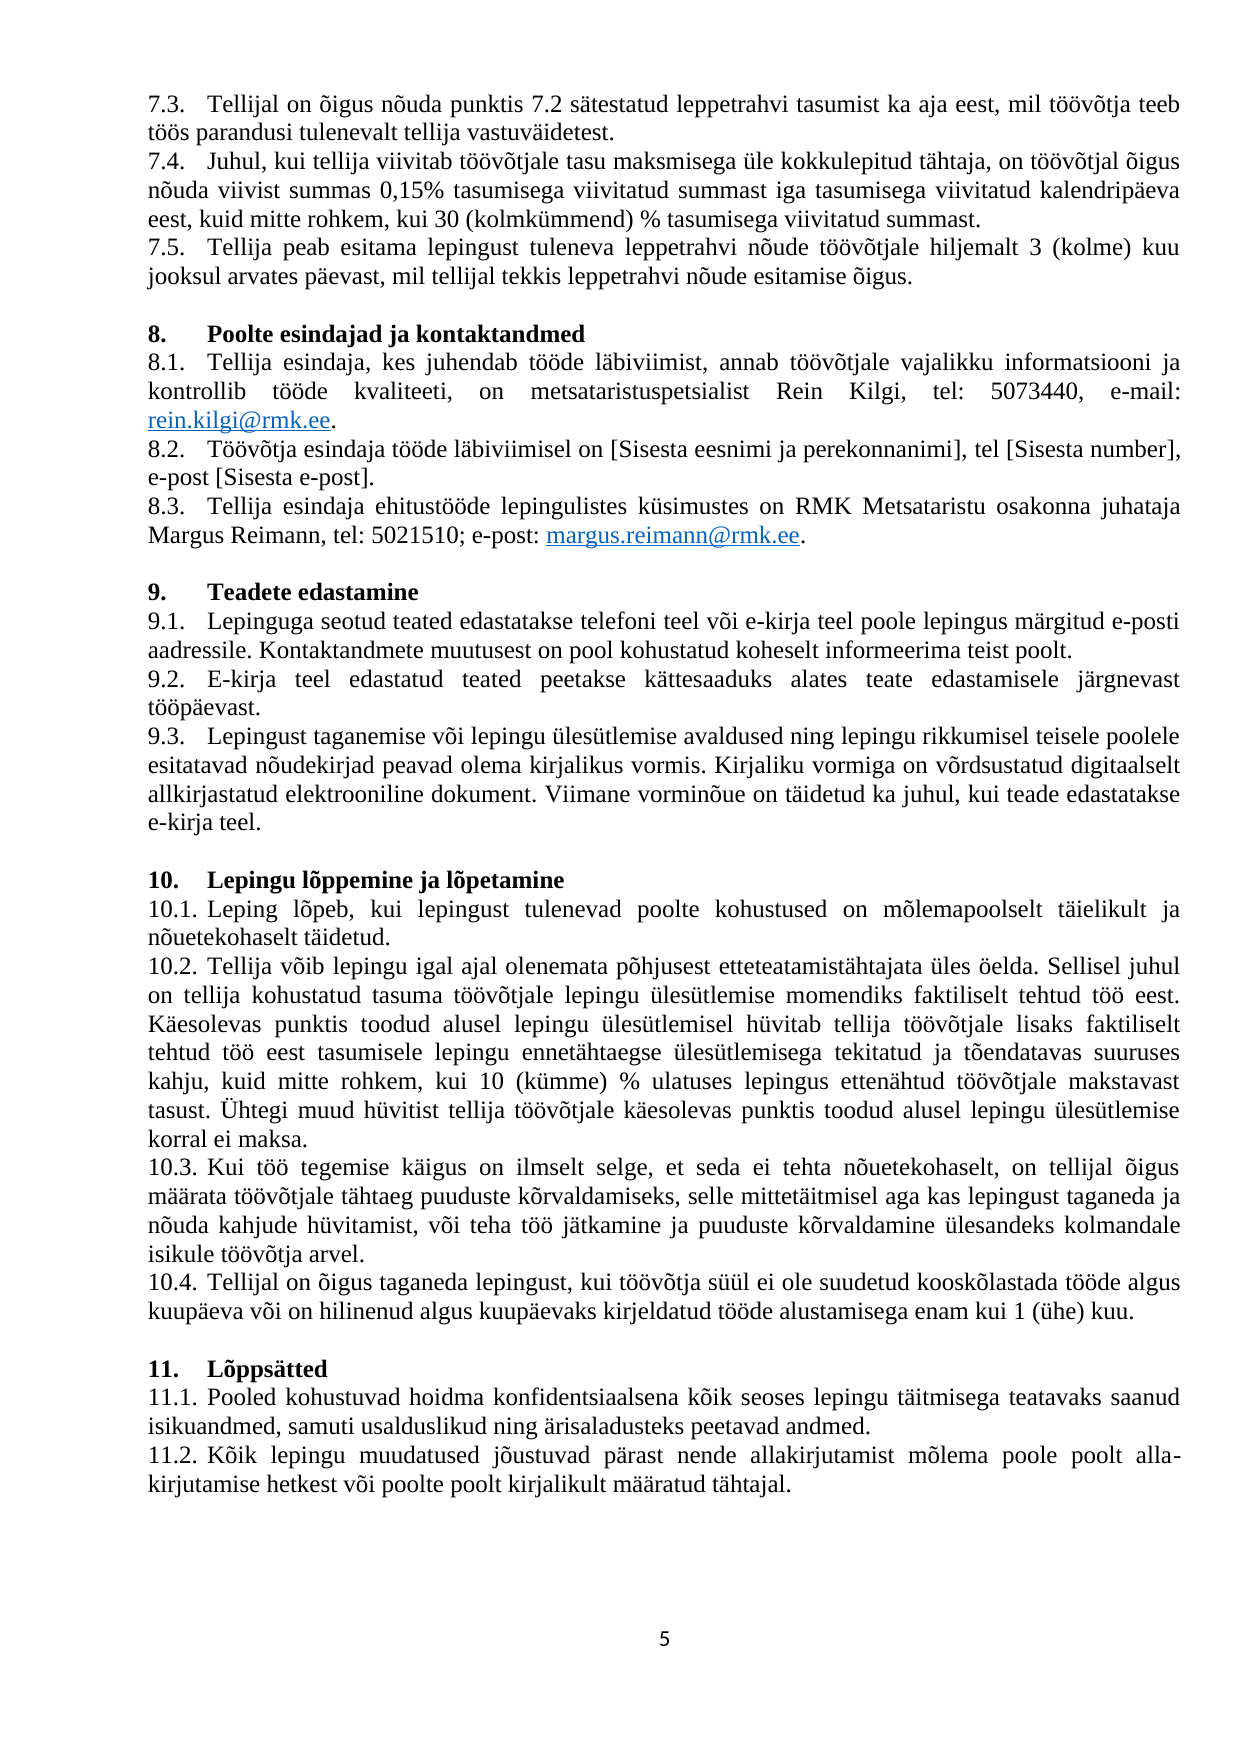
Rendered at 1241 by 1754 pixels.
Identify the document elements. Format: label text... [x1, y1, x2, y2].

text Lõppsätted [148, 1354, 1181, 1382]
text E-kirja teel edastatud teated peetakse kättesaaduks alates teate edastamisele järgnevast tööpäevast. [148, 664, 1181, 721]
text Lepingu lõppemine ja lõpetamine [148, 865, 1181, 894]
text Tellijal on õigus taganeda lepingust, kui töövõtja süül ei ole suudetud kooskõlastada tööde algus kuupäeva või on hilinenud algus kuupäevaks kirjeldatud tööde alustamisega enam kui 1 (ühe) kuu. [148, 1267, 1181, 1325]
text Tellija peab esitama lepingust tuleneva leppetrahvi nõude töövõtjale hiljemalt 3 (kolme) kuu jooksul arvates päevast, mil tellijal tekkis leppetrahvi nõude esitamise õigus. [148, 232, 1181, 290]
text Tellija võib lepingu igal ajal olenemata põhjusest etteteatamistähtajata üles öelda. Sellisel juhul on tellija kohustatud tasuma töövõtjale lepingu ülesütlemise momendiks faktiliselt tehtud töö eest. Käesolevas punktis toodud alusel lepingu ülesütlemisel hüvitab tellija töövõtjale lisaks faktiliselt tehtud töö eest tasumisele lepingu ennetähtaegse ülesütlemisega tekitatud ja tõendatavas suuruses kahju, kuid mitte rohkem, kui 10 (kümme) % ulatuses lepingus ettenähtud töövõtjale makstavast tasust. Ühtegi muud hüvitist tellija töövõtjale käesolevas punktis toodud alusel lepingu ülesütlemise korral ei maksa. [148, 951, 1181, 1152]
text Tellija esindaja, kes juhendab tööde läbiviimist, annab töövõtjale vajalikku informatsiooni ja kontrollib tööde kvaliteeti, on metsataristuspetsialist Rein Kilgi, tel: 5073440, e-mail: rein.kilgi@rmk.ee. [148, 347, 1181, 434]
text Töövõtja esindaja tööde läbiviimisel on tel , e-post [148, 434, 1181, 491]
text Kui töö tegemise käigus on ilmselt selge, et seda ei tehta nõuetekohaselt, on tellijal õigus määrata töövõtjale tähtaeg puuduste kõrvaldamiseks, selle mittetäitmisel aga kas lepingust taganeda ja nõuda kahjude hüvitamist, või teha töö jätkamine ja puuduste kõrvaldamine ülesandeks kolmandale isikule töövõtja arvel. [148, 1152, 1181, 1267]
text Tellija esindaja ehitustööde lepingulistes küsimustes on RMK Metsataristu osakonna juhataja Margus Reimann, tel: 5021510; e-post: margus.reimann@rmk.ee. [148, 491, 1181, 549]
text Kõik lepingu muudatused jõustuvad pärast nende allakirjutamist mõlema poole poolt allakirjutamise hetkest või poolte poolt kirjalikult määratud tähtajal. [148, 1440, 1181, 1497]
text Tellijal on õigus nõuda punktis 7.2 sätestatud leppetrahvi tasumist ka aja eest, mil töövõtja teeb töös parandusi tulenevalt tellija vastuväidetest. [148, 89, 1181, 146]
text Juhul, kui tellija viivitab töövõtjale tasu maksmisega üle kokkulepitud tähtaja, on töövõtjal õigus nõuda viivist summas 0,15% tasumisega viivitatud summast iga tasumisega viivitatud kalendripäeva eest, kuid mitte rohkem, kui 30 (kolmkümmend) % tasumisega viivitatud summast. [148, 146, 1181, 232]
text Teadete edastamine [148, 577, 1181, 606]
text Lepinguga seotud teated edastatakse telefoni teel või e-kirja teel poole lepingus märgitud e-posti aadressile. Kontaktandmete muutusest on pool kohustatud koheselt informeerima teist poolt. [148, 606, 1181, 664]
text Leping lõpeb, kui lepingust tulenevad poolte kohustused on mõlemapoolselt täielikult ja nõuetekohaselt täidetud. [148, 894, 1181, 951]
text Poolte esindajad ja kontaktandmed [148, 319, 1181, 347]
text Lepingust taganemise või lepingu ülesütlemise avaldused ning lepingu rikkumisel teisele poolele esitatavad nõudekirjad peavad olema kirjalikus vormis. Kirjaliku vormiga on võrdsustatud digitaalselt allkirjastatud elektrooniline dokument. Viimane vorminõue on täidetud ka juhul, kui teade edastatakse e-kirja teel. [148, 721, 1181, 836]
text Pooled kohustuvad hoidma konfidentsiaalsena kõik seoses lepingu täitmisega teatavaks saanud isikuandmed, samuti usalduslikud ning ärisaladusteks peetavad andmed. [148, 1382, 1181, 1440]
